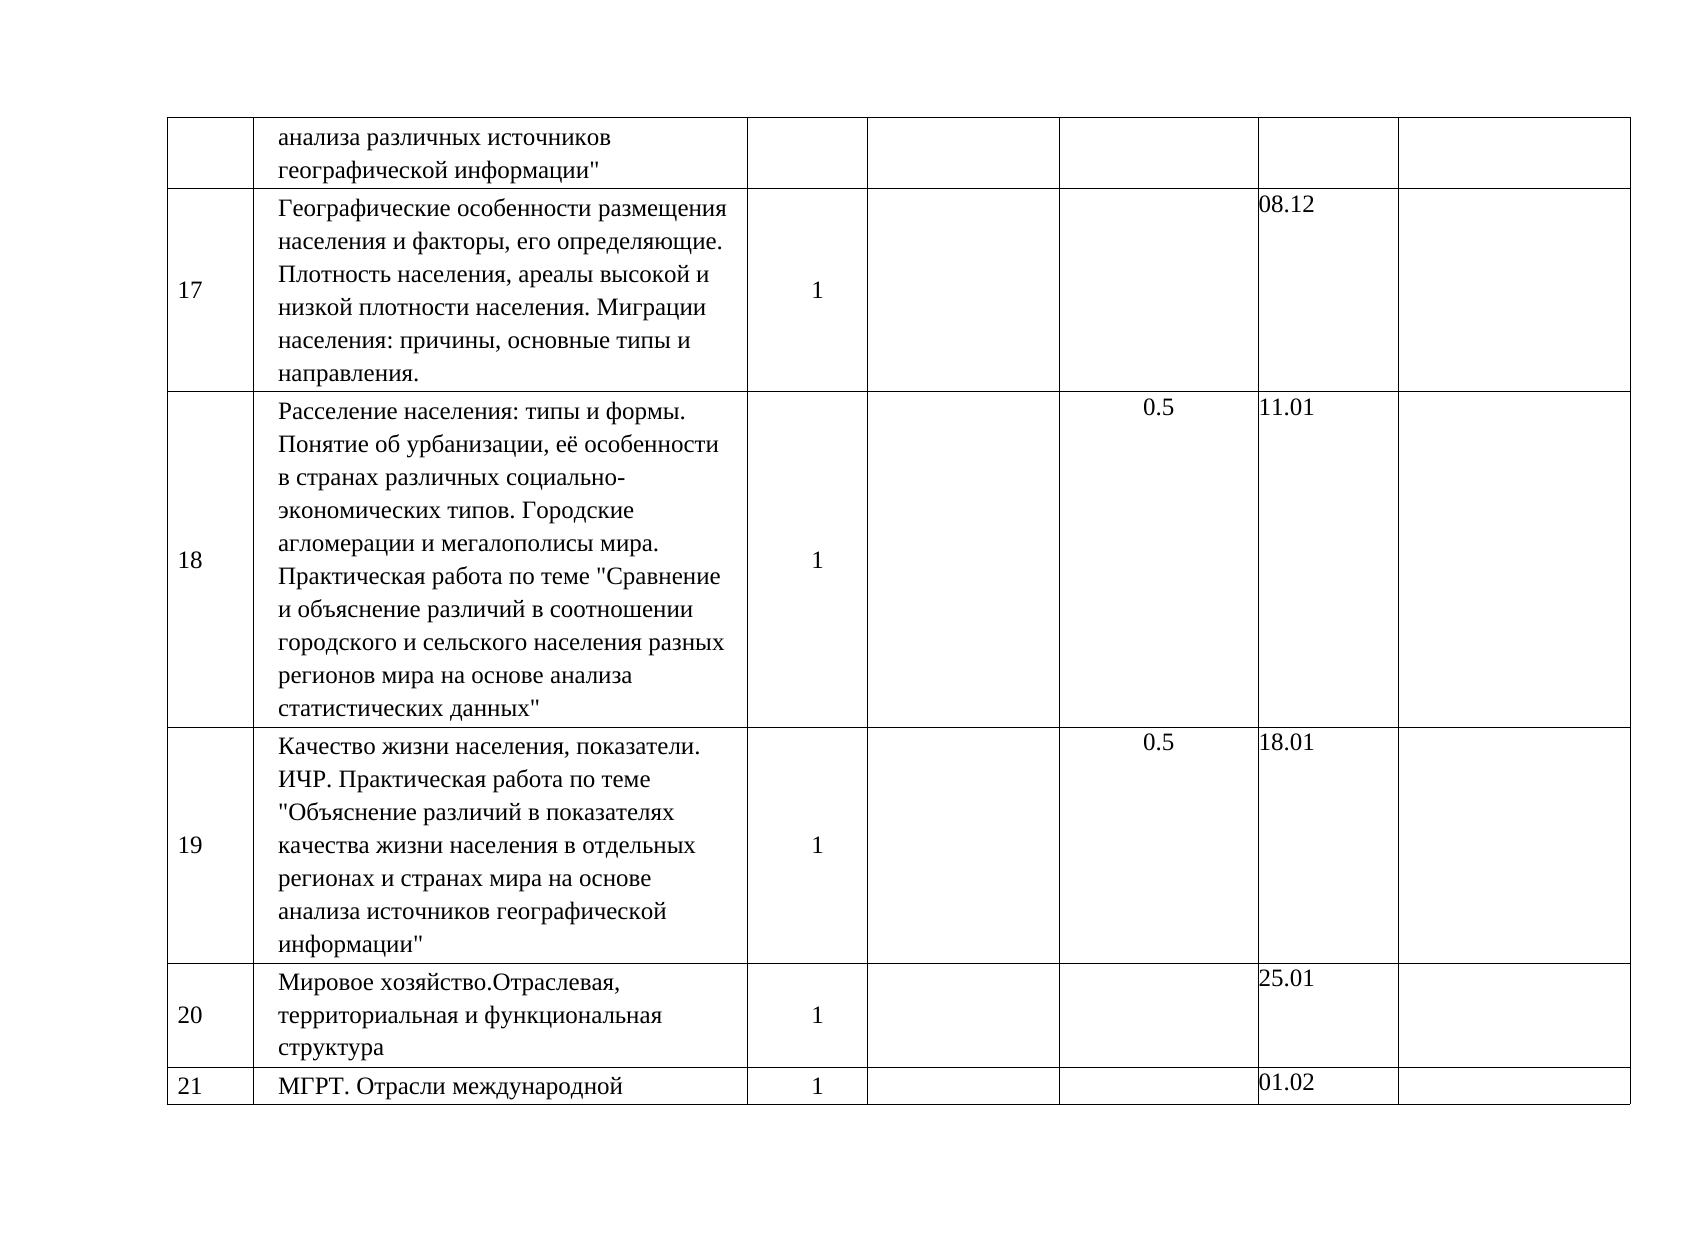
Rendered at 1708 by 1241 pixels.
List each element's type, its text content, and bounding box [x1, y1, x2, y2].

table_cell Географические особенности размещения населения и факторы, его определяющие. Плотность населения, ареалы высокой и низкой плотности населения. Миграции населения: причины, основные типы и направления. [254, 189, 747, 391]
table_cell [1399, 189, 1630, 391]
table_cell Расселение населения: типы и формы. Понятие об урбанизации, её особенности в странах различных социально- экономических типов. Городские агломерации и мегалополисы мира. Практическая работа по теме "Сравнение и объяснение различий в соотношении городского и сельского населения разных регионов мира на основе анализа статистических данных" [254, 392, 747, 726]
table_header [1399, 118, 1630, 188]
table_cell [1399, 392, 1630, 726]
table_cell 18 [168, 392, 253, 726]
table_cell 21 [168, 1068, 253, 1104]
table_cell 17 [168, 189, 253, 391]
table_cell 20 [168, 964, 253, 1066]
table_cell [868, 728, 1059, 963]
table_header [1259, 118, 1398, 188]
table_cell МГРТ. Отрасли международной [254, 1068, 747, 1104]
table_header [1060, 118, 1258, 188]
table_cell Качество жизни населения, показатели. ИЧР. Практическая работа по теме "Объяснение различий в показателях качества жизни населения в отдельных регионах и странах мира на основе анализа источников географической информации" [254, 728, 747, 963]
table_cell 0.5 [1060, 728, 1258, 963]
table_cell [1399, 728, 1630, 963]
table_cell [1060, 964, 1258, 1066]
table_header [168, 118, 253, 188]
table_header [748, 118, 867, 188]
table_cell 01.02 [1259, 1068, 1398, 1104]
table_cell 1 [748, 1068, 867, 1104]
table_cell 0.5 [1060, 392, 1258, 726]
table_cell [1060, 189, 1258, 391]
table_cell [868, 392, 1059, 726]
table_cell 1 [748, 728, 867, 963]
table_cell 25.01 [1259, 964, 1398, 1066]
table_cell [1060, 1068, 1258, 1104]
table_cell 1 [748, 189, 867, 391]
table_header анализа различных источников географической информации" [254, 118, 747, 188]
table_cell 18.01 [1259, 728, 1398, 963]
table_header [868, 118, 1059, 188]
table_cell 1 [748, 964, 867, 1066]
table_cell [1399, 964, 1630, 1066]
table_cell Мировое хозяйство.Отраслевая, территориальная и функциональная структура [254, 964, 747, 1066]
table_cell 08.12 [1259, 189, 1398, 391]
table_cell 1 [748, 392, 867, 726]
table_cell [868, 1068, 1059, 1104]
table_cell [868, 189, 1059, 391]
table_cell [868, 964, 1059, 1066]
table_cell 19 [168, 728, 253, 963]
table_cell [1399, 1068, 1630, 1104]
table_cell 11.01 [1259, 392, 1398, 726]
